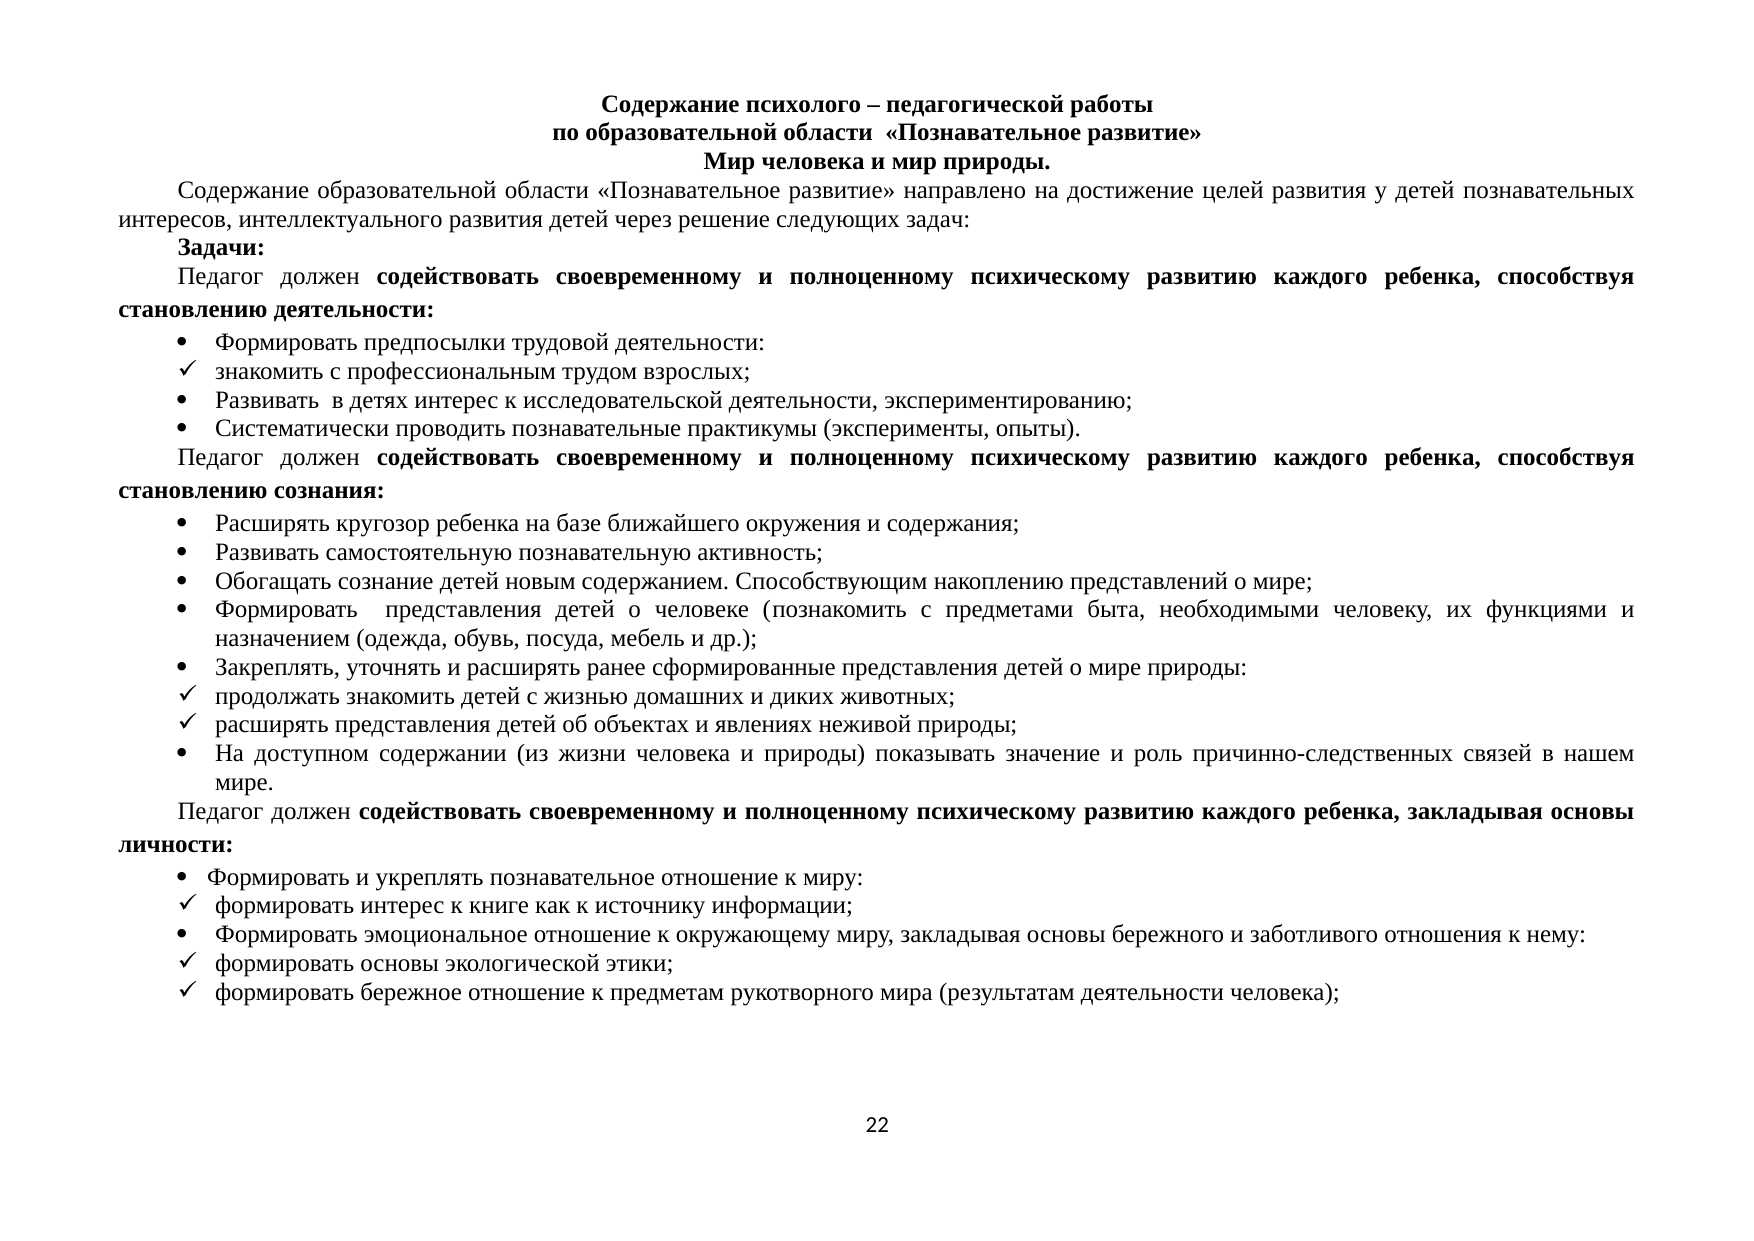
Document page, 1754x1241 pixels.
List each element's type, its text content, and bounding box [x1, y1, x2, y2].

list Формировать и укреплять познавательное отношение к миру: [177, 862, 1636, 891]
list расширять представления детей об объектах и явлениях неживой природы; [177, 709, 1636, 738]
list Формировать эмоциональное отношение к окружающему миру, закладывая основы бережного и заботливого отношения к нему: [177, 919, 1636, 948]
list Обогащать сознание детей новым содержанием. Способствующим накоплению представлений о мире; [177, 566, 1636, 594]
text Мир человека и мир природы. [118, 146, 1636, 175]
list Развивать самостоятельную познавательную активность; [177, 537, 1636, 566]
list Закреплять, уточнять и расширять ранее сформированные представления детей о мире природы: [177, 652, 1636, 681]
list формировать интерес к книге как к источнику информации; [177, 891, 1636, 919]
text по образовательной области «Познавательное развитие» [118, 117, 1636, 146]
text Содержание образовательной области «Познавательное развитие» направлено на достижение целей развития у детей познавательных интересов, интеллектуального развития детей через решение следующих задач: [118, 175, 1636, 232]
list На доступном содержании (из жизни человека и природы) показывать значение и роль причинно-следственных связей в нашем мире. [177, 738, 1636, 796]
list Формировать представления детей о человеке (познакомить с предметами быта, необходимыми человеку, их функциями и назначением (одежда, обувь, посуда, мебель и др.); [177, 594, 1636, 652]
text Задачи: [118, 232, 1636, 261]
list продолжать знакомить детей с жизнью домашних и диких животных; [177, 681, 1636, 709]
text Педагог должен содействовать своевременному и полноценному психическому развитию каждого ребенка, способствуя становлению сознания: [118, 442, 1636, 504]
list Расширять кругозор ребенка на базе ближайшего окружения и содержания; [177, 508, 1636, 537]
list Систематически проводить познавательные практикумы (эксперименты, опыты). [177, 413, 1636, 442]
list формировать бережное отношение к предметам рукотворного мира (результатам деятельности человека); [177, 977, 1636, 1006]
text Педагог должен содействовать своевременному и полноценному психическому развитию каждого ребенка, способствуя становлению деятельности: [118, 261, 1636, 323]
text Содержание психолого – педагогической работы [118, 89, 1636, 117]
list знакомить с профессиональным трудом взрослых; [177, 356, 1636, 385]
list формировать основы экологической этики; [177, 948, 1636, 977]
text Педагог должен содействовать своевременному и полноценному психическому развитию каждого ребенка, закладывая основы личности: [118, 796, 1636, 857]
list Развивать в детях интерес к исследовательской деятельности, экспериментированию; [177, 385, 1636, 413]
list Формировать предпосылки трудовой деятельности: [177, 327, 1636, 356]
